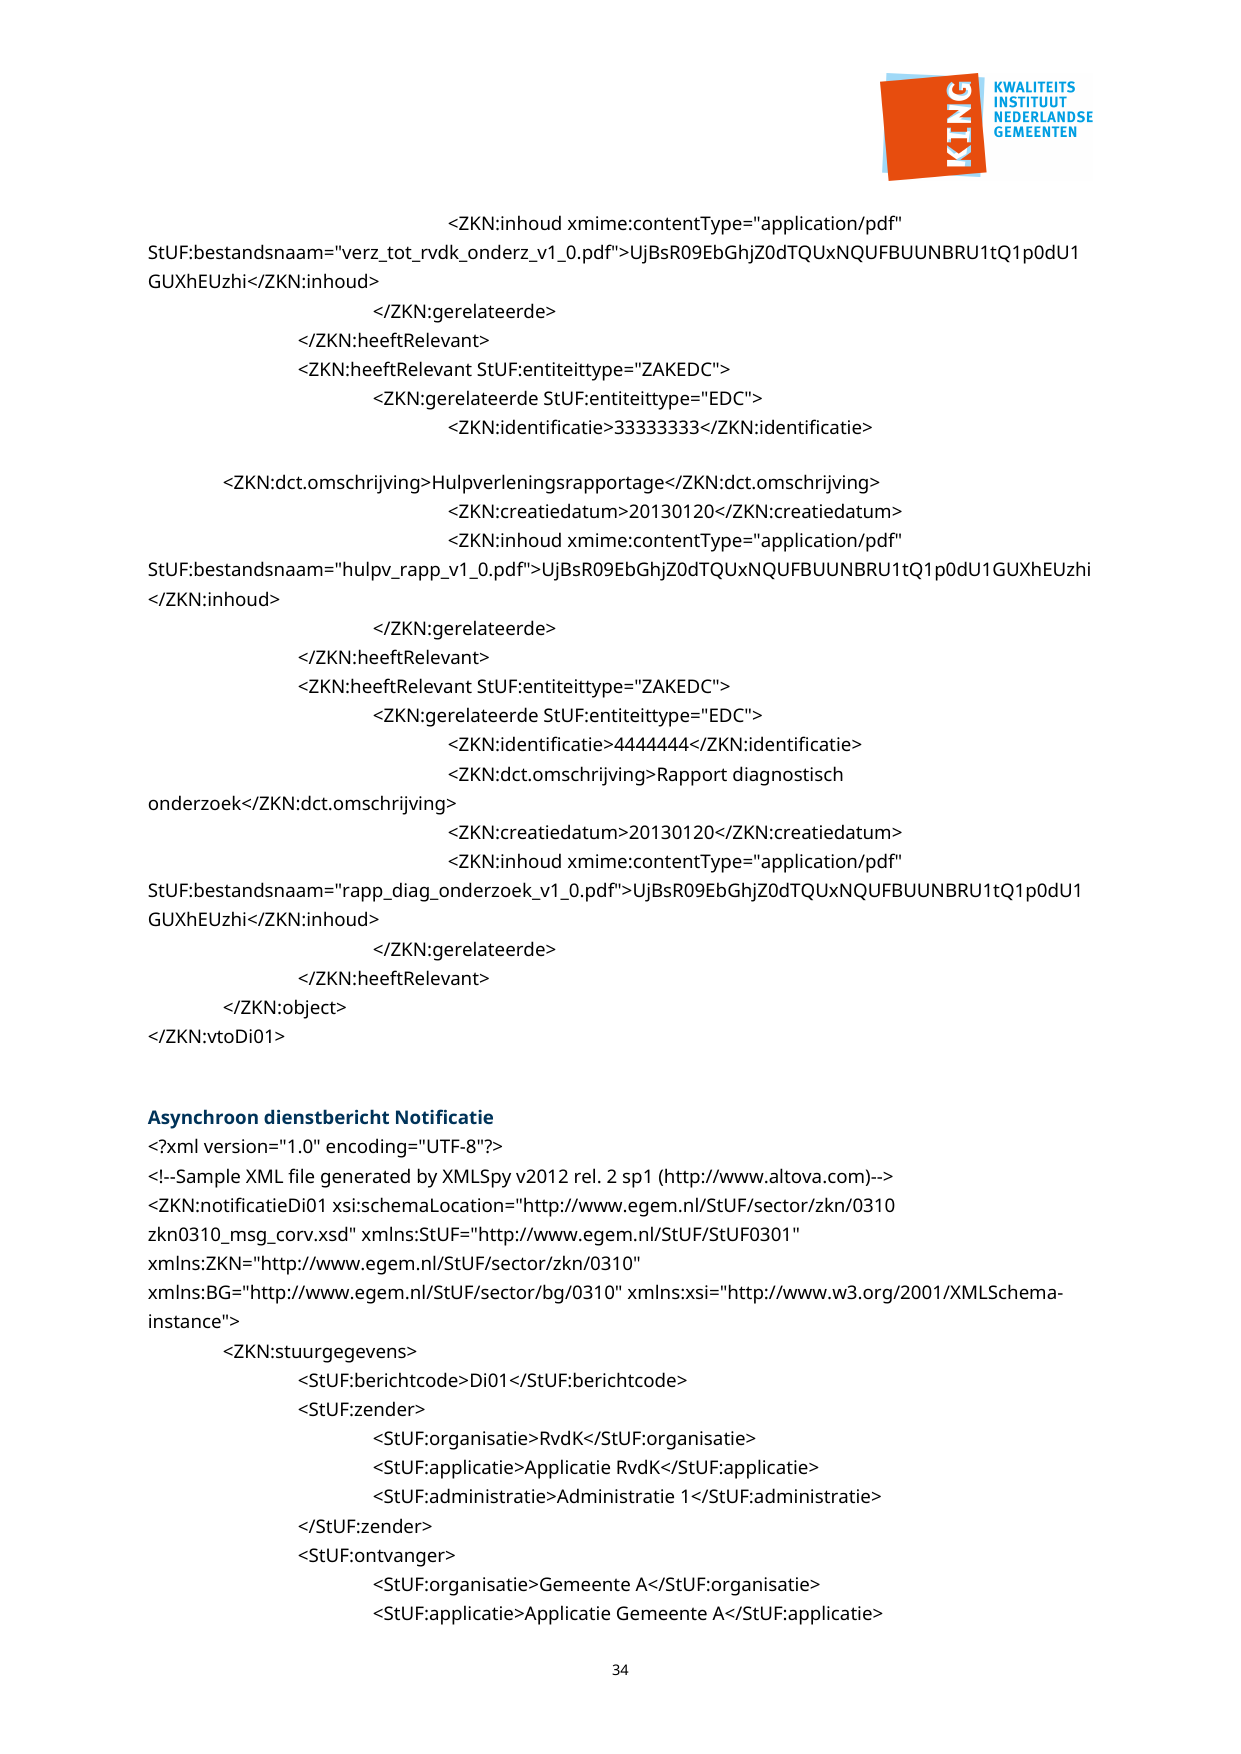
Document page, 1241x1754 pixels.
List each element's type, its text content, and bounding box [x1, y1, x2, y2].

text <ZKN:inhoud xmime:contentType="application/pdf" StUF:bestandsnaam="verz_tot_rvdk_onderz_v1_0.pdf">UjBsR09EbGhjZ0dTQUxNQUFBUUNBRU1tQ1p0dU1GUXhEUzhi</ZKN:inhoud> [148, 207, 1092, 294]
text <ZKN:identificatie>33333333</ZKN:identificatie> [148, 411, 1092, 440]
text </ZKN:heeftRelevant> [148, 323, 1092, 353]
text <ZKN:notificatieDi01 xsi:schemaLocation="http://www.egem.nl/StUF/sector/zkn/0310 zkn0310_msg_corv.xsd" xmlns:StUF="http://www.egem.nl/StUF/StUF0301" xmlns:ZKN="http://www.egem.nl/StUF/sector/zkn/0310" xmlns:BG="http://www.egem.nl/StUF/sector/bg/0310" xmlns:xsi="http://www.w3.org/2001/XMLSchema-instance"> [148, 1188, 1092, 1334]
text <StUF:zender> [148, 1393, 1092, 1422]
text <!--Sample XML file generated by XMLSpy v2012 rel. 2 sp1 (http://www.altova.com)--> [148, 1159, 1092, 1188]
text </ZKN:object> [148, 991, 1092, 1020]
text <StUF:applicatie>Applicatie Gemeente A</StUF:applicatie> [148, 1597, 1092, 1626]
text <ZKN:gerelateerde StUF:entiteittype="EDC"> [148, 382, 1092, 411]
text </ZKN:gerelateerde> [148, 611, 1092, 641]
text <StUF:berichtcode>Di01</StUF:berichtcode> [148, 1363, 1092, 1393]
text <?xml version="1.0" encoding="UTF-8"?> [148, 1130, 1092, 1159]
text <ZKN:creatiedatum>20130120</ZKN:creatiedatum> [148, 495, 1092, 524]
text </ZKN:heeftRelevant> [148, 961, 1092, 991]
text <ZKN:identificatie>4444444</ZKN:identificatie> [148, 728, 1092, 757]
text <ZKN:heeftRelevant StUF:entiteittype="ZAKEDC"> [148, 670, 1092, 699]
text <ZKN:inhoud xmime:contentType="application/pdf" StUF:bestandsnaam="rapp_diag_onderzoek_v1_0.pdf">UjBsR09EbGhjZ0dTQUxNQUFBUUNBRU1tQ1p0dU1GUXhEUzhi</ZKN:inhoud> [148, 845, 1092, 932]
text <ZKN:heeftRelevant StUF:entiteittype="ZAKEDC"> [148, 353, 1092, 382]
text <StUF:applicatie>Applicatie RvdK</StUF:applicatie> [148, 1451, 1092, 1480]
text <ZKN:dct.omschrijving>Rapport diagnostisch onderzoek</ZKN:dct.omschrijving> [148, 757, 1092, 816]
picture [880, 73, 1093, 181]
text </ZKN:gerelateerde> [148, 932, 1092, 961]
text </ZKN:gerelateerde> [148, 294, 1092, 323]
text <ZKN:dct.omschrijving>Hulpverleningsrapportage</ZKN:dct.omschrijving> [148, 440, 1092, 495]
text <ZKN:inhoud xmime:contentType="application/pdf" StUF:bestandsnaam="hulpv_rapp_v1_0.pdf">UjBsR09EbGhjZ0dTQUxNQUFBUUNBRU1tQ1p0dU1GUXhEUzhi</ZKN:inhoud> [148, 524, 1092, 611]
text </StUF:zender> [148, 1509, 1092, 1538]
text <StUF:organisatie>RvdK</StUF:organisatie> [148, 1422, 1092, 1451]
text <ZKN:gerelateerde StUF:entiteittype="EDC"> [148, 699, 1092, 728]
text <ZKN:creatiedatum>20130120</ZKN:creatiedatum> [148, 816, 1092, 845]
text </ZKN:vtoDi01> [148, 1020, 1092, 1049]
text Asynchroon dienstbericht Notificatie [148, 1078, 1092, 1130]
text <StUF:ontvanger> [148, 1538, 1092, 1568]
text <StUF:organisatie>Gemeente A</StUF:organisatie> [148, 1568, 1092, 1597]
text <StUF:administratie>Administratie 1</StUF:administratie> [148, 1480, 1092, 1509]
text <ZKN:stuurgegevens> [148, 1334, 1092, 1363]
text </ZKN:heeftRelevant> [148, 641, 1092, 670]
